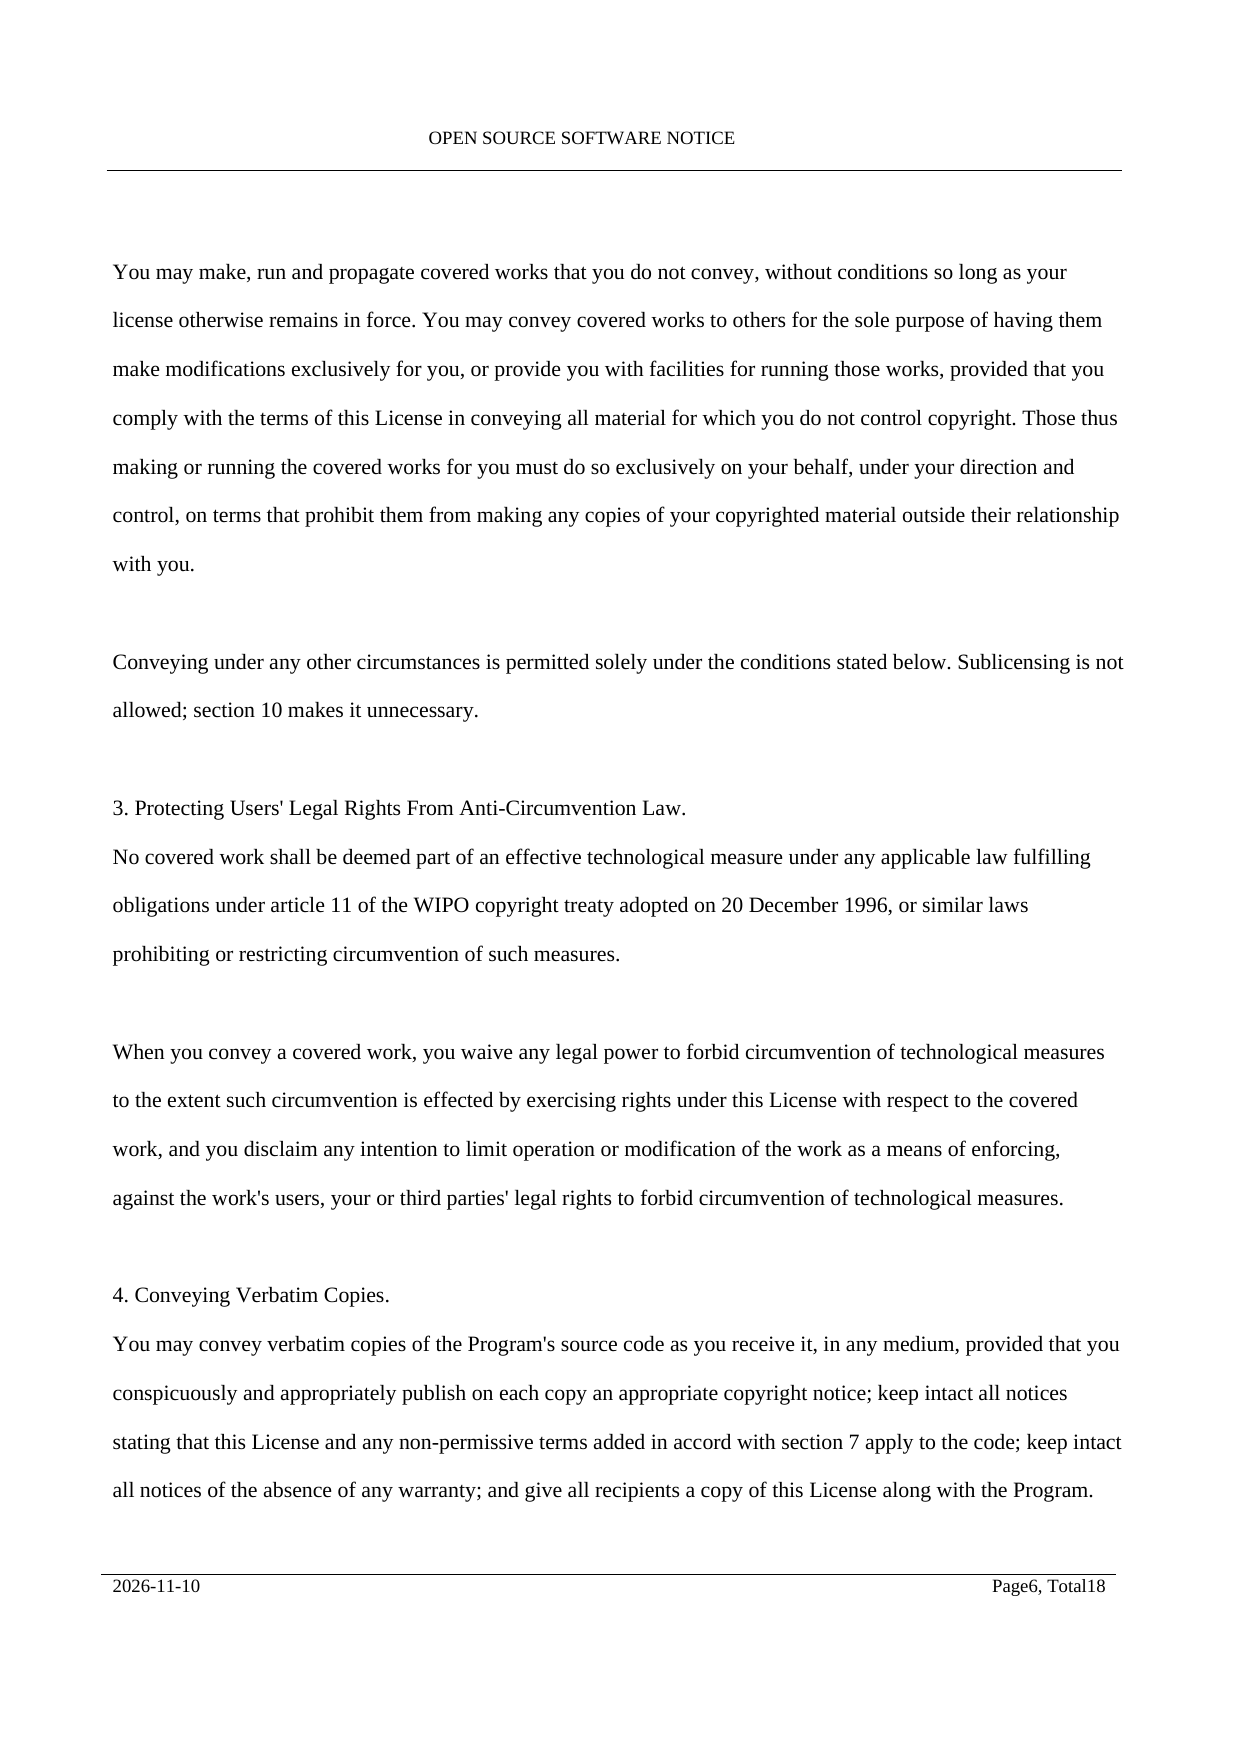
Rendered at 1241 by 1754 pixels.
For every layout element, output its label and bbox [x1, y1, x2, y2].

text [112, 206, 1128, 1506]
